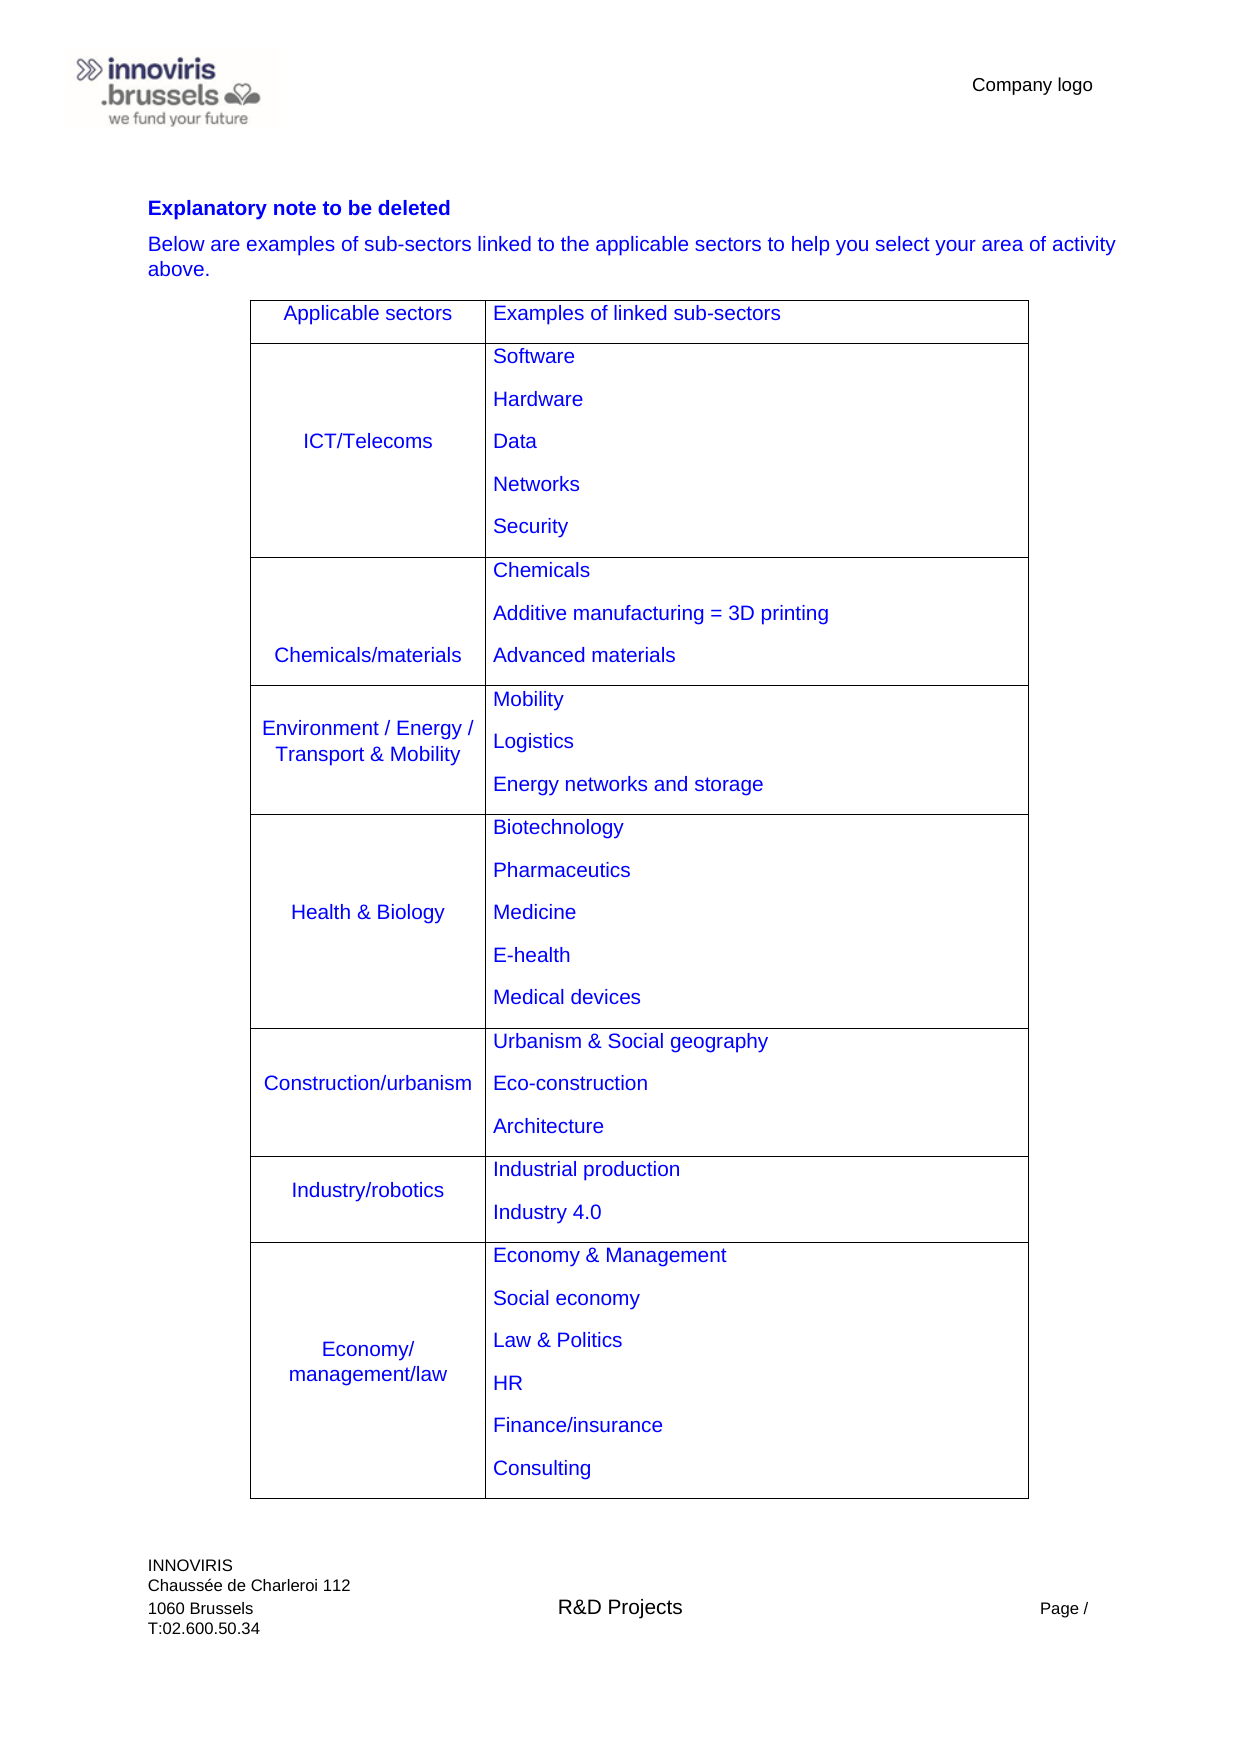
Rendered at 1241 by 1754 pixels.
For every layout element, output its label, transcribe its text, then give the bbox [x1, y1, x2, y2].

table_cell Below are examples of sub-sectors linked to the applicable sectors to help you select your area of activity above. [142, 226, 1131, 1505]
table_header Explanatory note to be deleted [142, 190, 1131, 226]
picture [65, 47, 282, 147]
